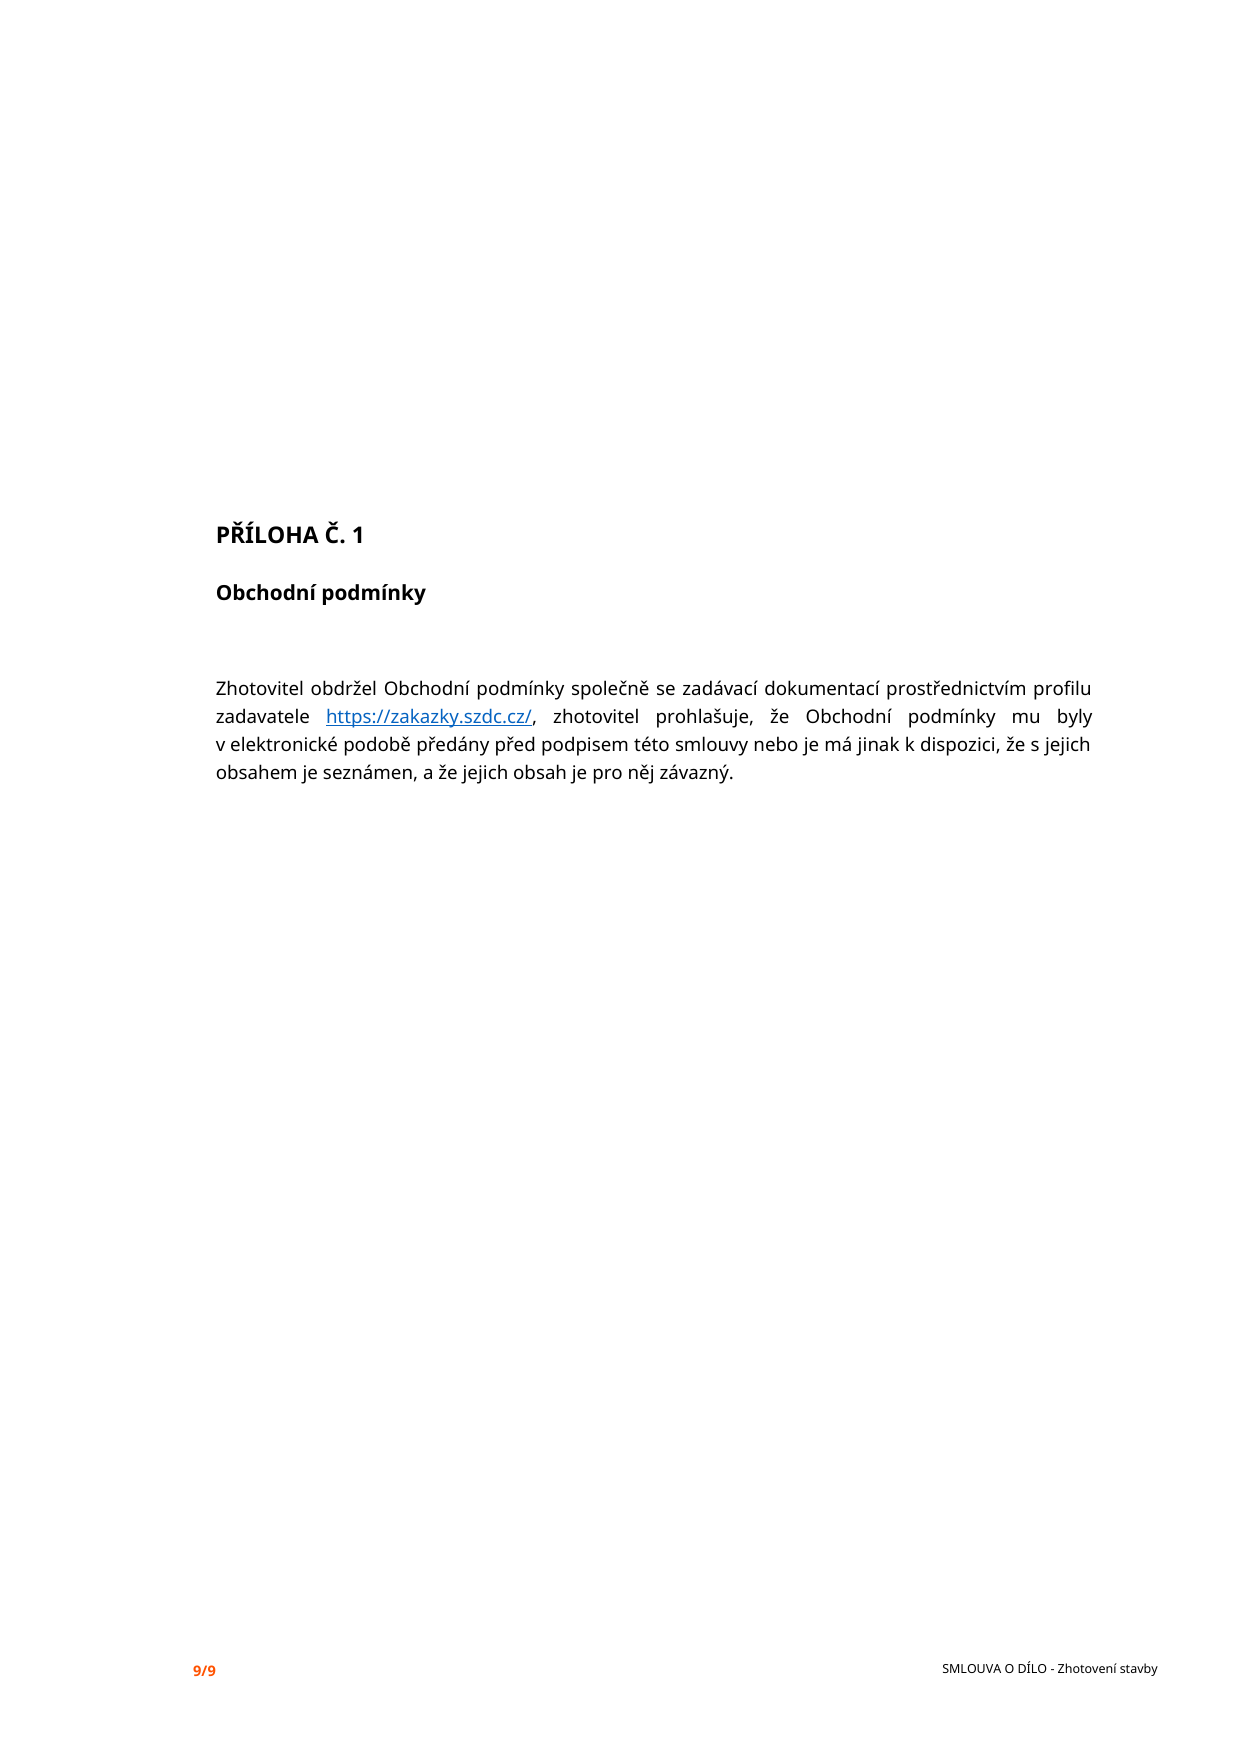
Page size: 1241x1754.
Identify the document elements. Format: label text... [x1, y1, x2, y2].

text Zhotovitel obdržel Obchodní podmínky společně se zadávací dokumentací prostřednictvím profilu zadavatele https://zakazky.szdc.cz/, zhotovitel prohlašuje, že Obchodní podmínky mu byly v elektronické podobě předány před podpisem této smlouvy nebo je má jinak k dispozici, že s jejich obsahem je seznámen, a že jejich obsah je pro něj závazný. [216, 675, 1093, 785]
text Obchodní podmínky [216, 578, 1093, 607]
text Příloha č. 1 [216, 519, 1093, 550]
